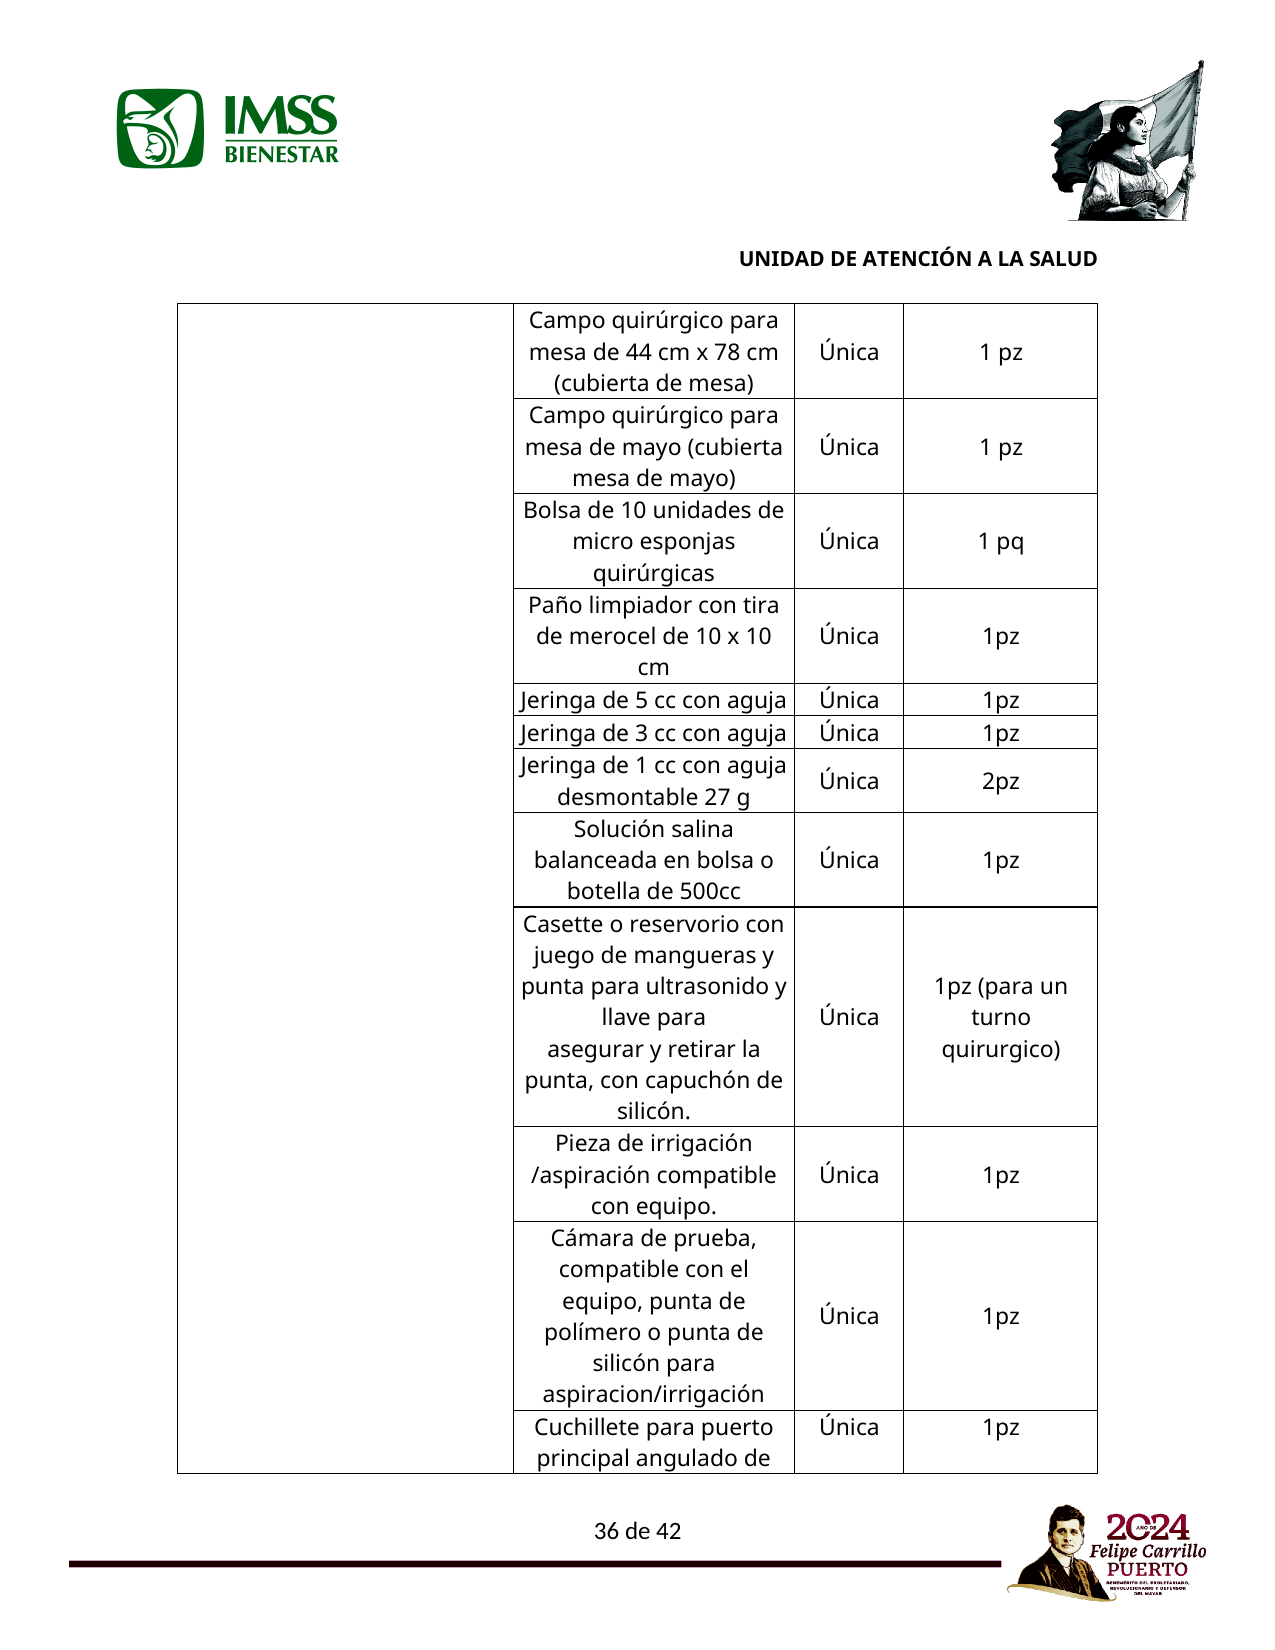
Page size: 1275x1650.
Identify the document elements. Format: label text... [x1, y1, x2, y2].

table_cell Jeringa de 1 cc con aguja desmontable 27 g [514, 749, 794, 812]
table_cell Única [795, 684, 903, 715]
table_cell Única [795, 813, 903, 906]
picture [1, 0, 1274, 1646]
table_cell 1pz [904, 1222, 1097, 1409]
table_cell Jeringa de 5 cc con aguja [514, 684, 794, 715]
table_cell 1 pz [904, 399, 1097, 493]
table_cell 1pz [904, 684, 1097, 715]
table_cell Única [795, 908, 903, 1126]
table_cell Jeringa de 3 cc con aguja [514, 716, 794, 748]
table_cell Única [795, 1222, 903, 1409]
table_cell Campo quirúrgico para mesa de 44 cm x 78 cm (cubierta de mesa) [514, 304, 794, 398]
table_cell 1pz [904, 813, 1097, 906]
table_cell 1 pq [904, 494, 1097, 588]
table_cell Solución salina balanceada en bolsa o botella de 500cc [514, 813, 794, 906]
table_cell 1pz [904, 1127, 1097, 1221]
table_cell Bolsa de 10 unidades de micro esponjas quirúrgicas [514, 494, 794, 588]
table_cell Única [795, 494, 903, 588]
table_cell Única [795, 304, 903, 398]
table_cell Pieza de irrigación /aspiración compatible con equipo. [514, 1127, 794, 1221]
table_cell Única [795, 399, 903, 493]
table_cell 1pz (para un turno quirurgico) [904, 908, 1097, 1126]
table_cell Casette o reservorio con juego de mangueras y punta para ultrasonido y llave para asegurar y retirar la punta, con capuchón de silicón. [514, 908, 794, 1126]
table_cell Única [795, 1127, 903, 1221]
table_cell 1pz [904, 589, 1097, 682]
table_cell Cámara de prueba, compatible con el equipo, punta de polímero o punta de silicón para aspiracion/irrigación [514, 1222, 794, 1409]
table_cell Única [795, 589, 903, 682]
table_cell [514, 1411, 794, 1473]
table_cell Única [795, 716, 903, 748]
table_cell Única [795, 1411, 903, 1473]
table_cell 1pz [904, 716, 1097, 748]
table_cell Paño limpiador con tira de merocel de 10 x 10 cm [514, 589, 794, 682]
table_cell Única [795, 749, 903, 812]
table_cell Campo quirúrgico para mesa de mayo (cubierta mesa de mayo) [514, 399, 794, 493]
table_cell 2pz [904, 749, 1097, 812]
table_cell 1 pz [904, 304, 1097, 398]
table_cell 1pz [904, 1411, 1097, 1473]
